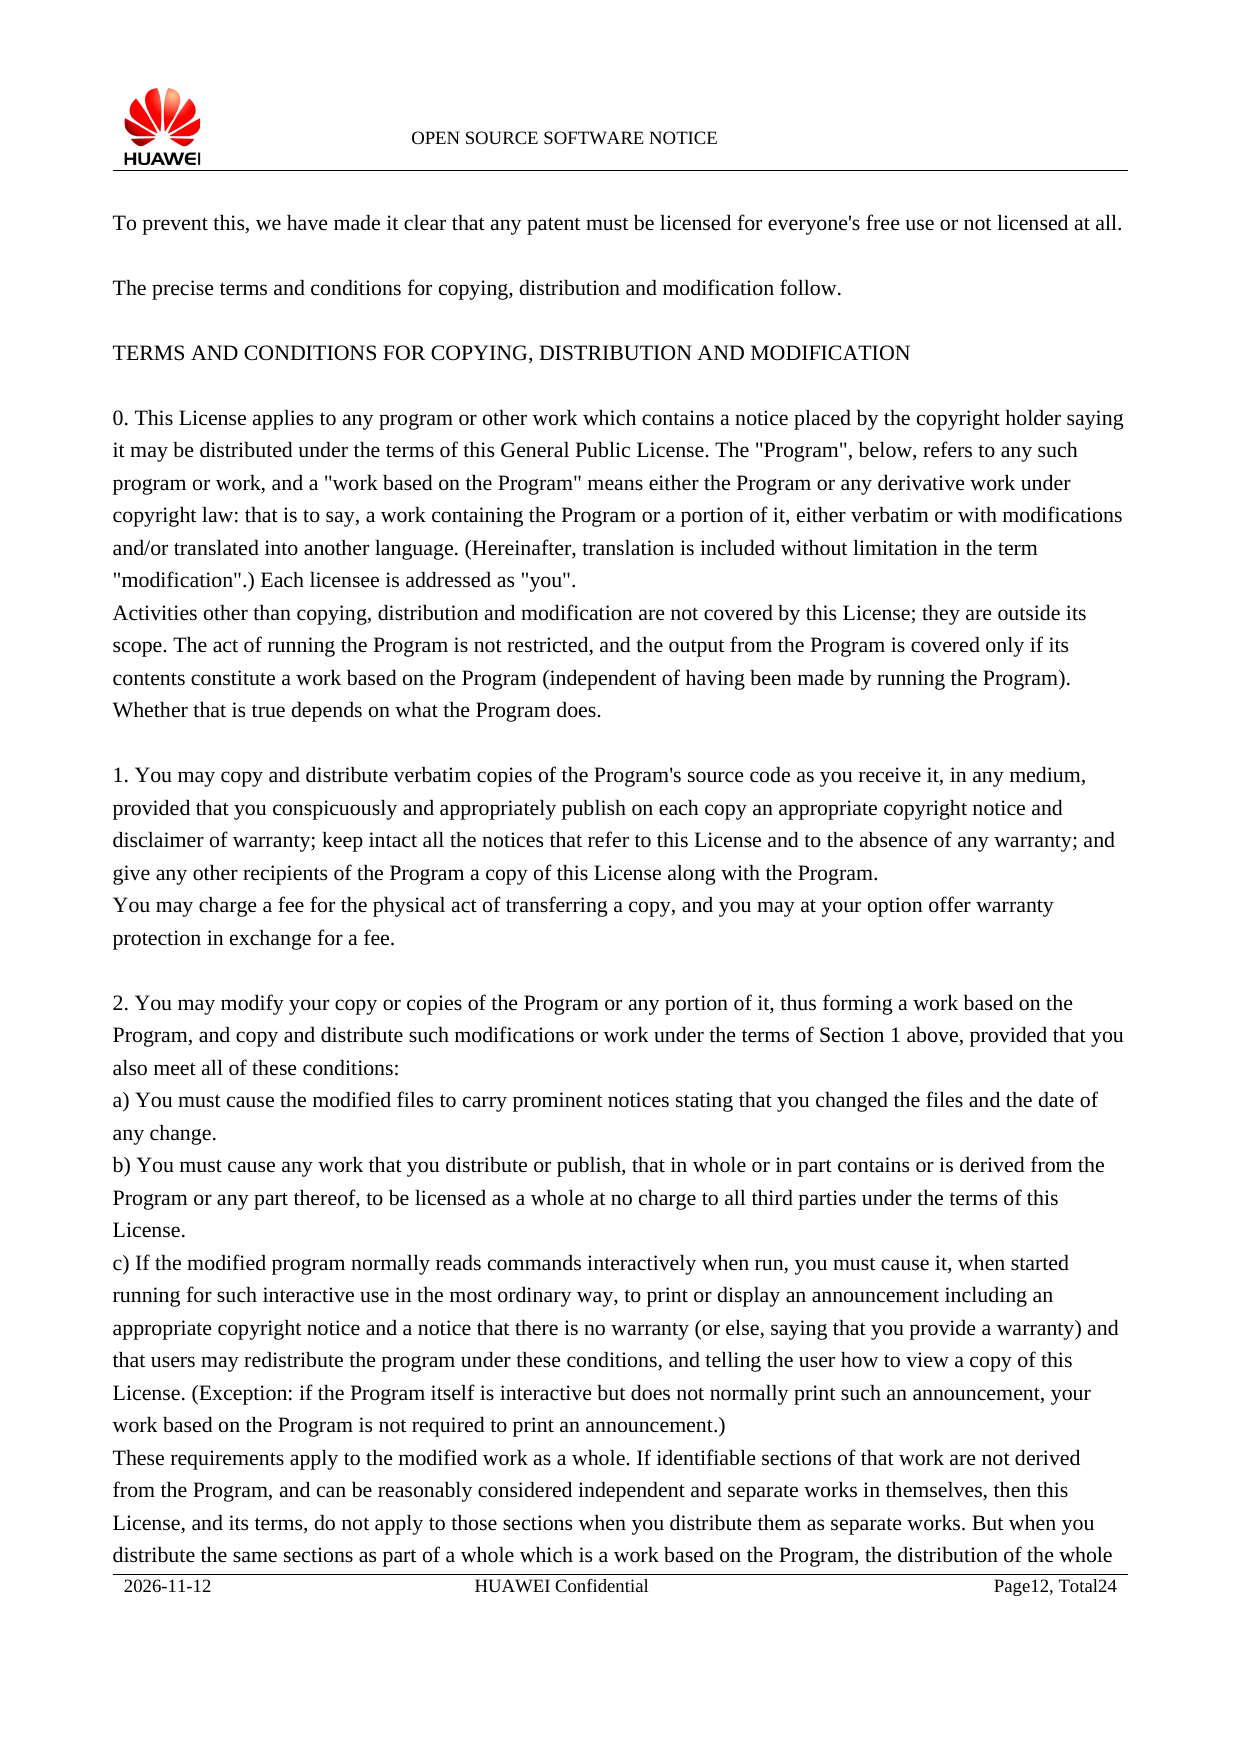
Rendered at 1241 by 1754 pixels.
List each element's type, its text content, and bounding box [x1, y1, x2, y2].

picture [124, 88, 201, 165]
